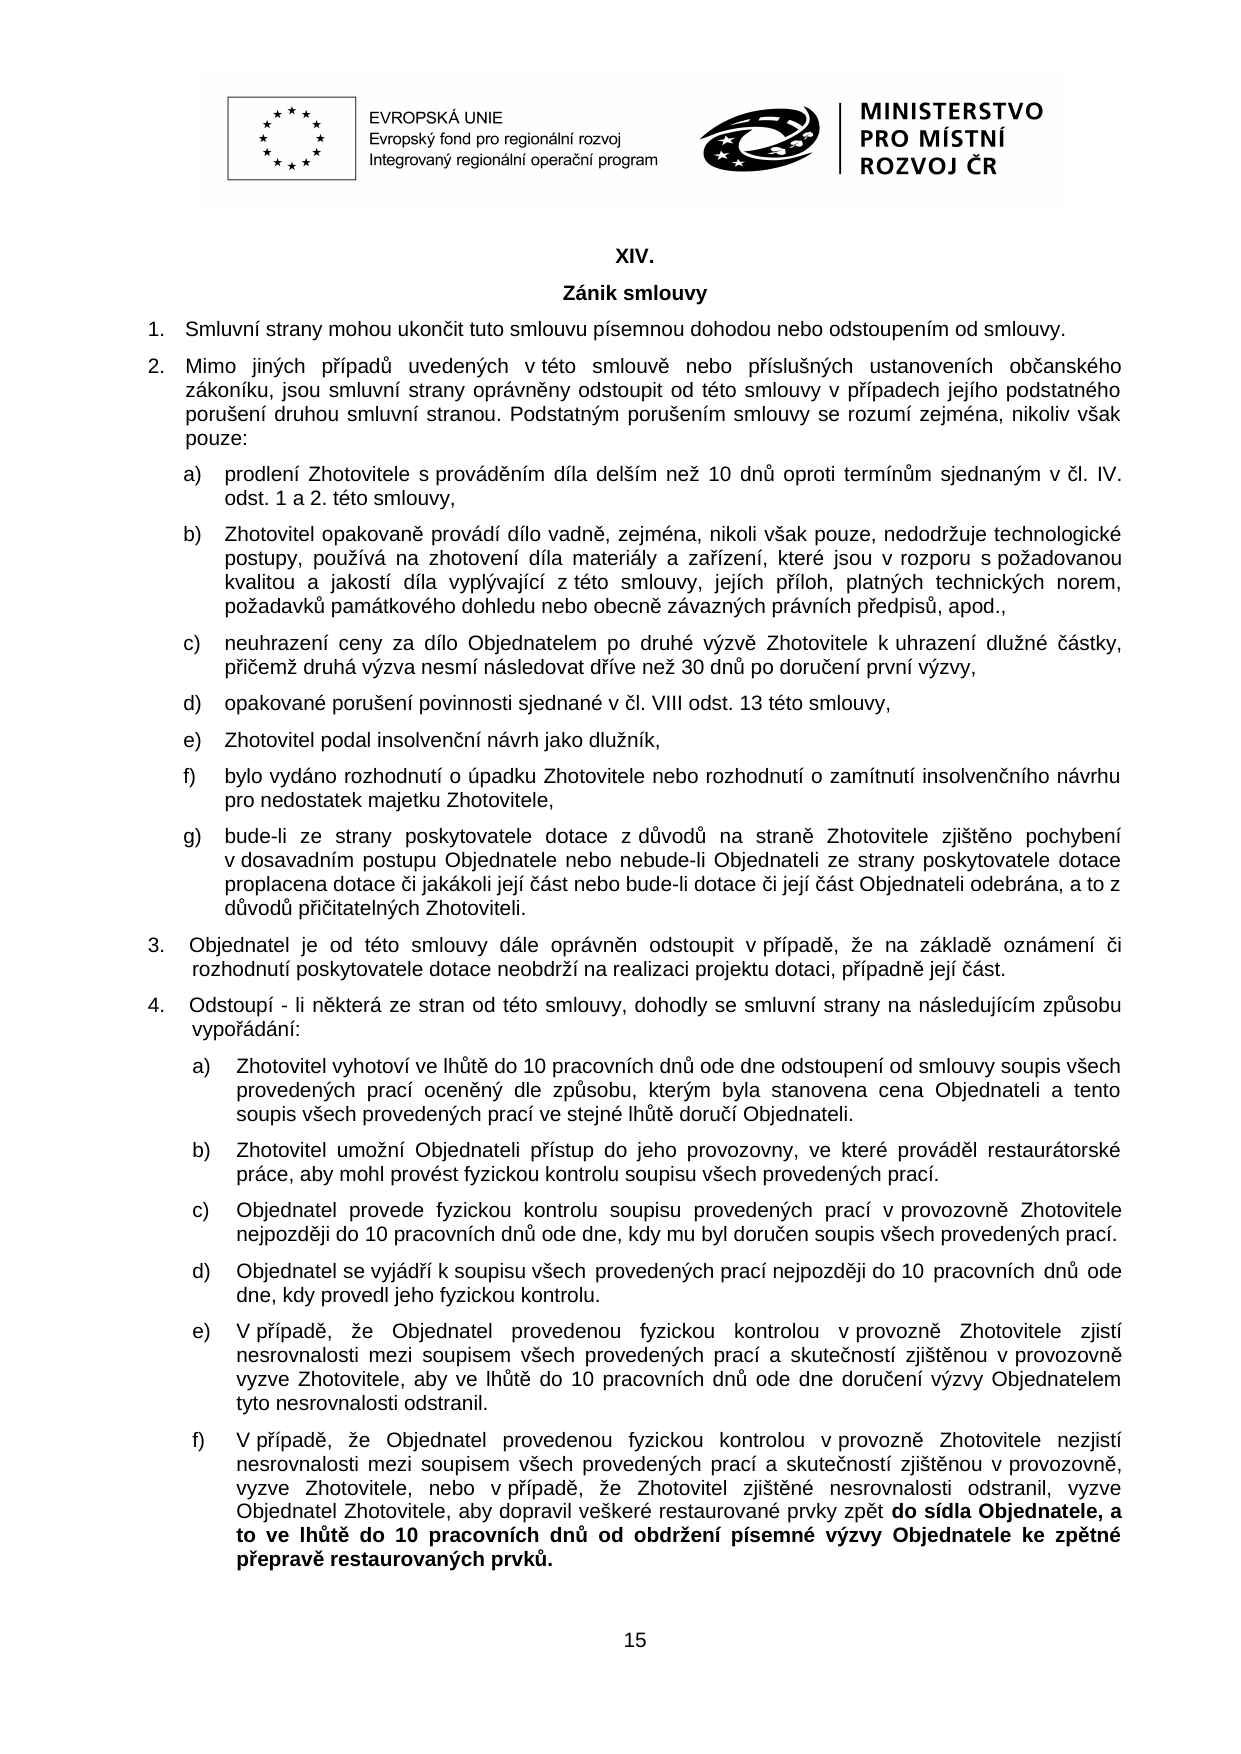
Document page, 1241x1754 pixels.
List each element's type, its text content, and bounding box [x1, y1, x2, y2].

list neuhrazení ceny za dílo Objednatelem po druhé výzvě Zhotovitele k uhrazení dlužné částky, přičemž druhá výzva nesmí následovat dříve než 30 dnů po doručení první výzvy, [183, 631, 1122, 678]
list opakované porušení povinnosti sjednané v čl. VIII odst. 13 této smlouvy, [183, 691, 1122, 715]
list Smluvní strany mohou ukončit tuto smlouvu písemnou dohodou nebo odstoupením od smlouvy. [148, 317, 1122, 341]
list bylo vydáno rozhodnutí o úpadku Zhotovitele nebo rozhodnutí o zamítnutí insolvenčního návrhu pro nedostatek majetku Zhotovitele, [183, 764, 1122, 812]
text b) Zhotovitel umožní Objednateli přístup do jeho provozovny, ve které prováděl restaurátorské práce, aby mohl provést fyzickou kontrolu soupisu všech provedených prací. [192, 1138, 1122, 1186]
text Zánik smlouvy [148, 281, 1122, 304]
list Mimo jiných případů uvedených v této smlouvě nebo příslušných ustanoveních občanského zákoníku, jsou smluvní strany oprávněny odstoupit od této smlouvy v případech jejího podstatného porušení druhou smluvní stranou. Podstatným porušením smlouvy se rozumí zejména, nikoliv však pouze: [148, 353, 1122, 449]
list bude-li ze strany poskytovatele dotace z důvodů na straně Zhotovitele zjištěno pochybení v dosavadním postupu Objednatele nebo nebude-li Objednateli ze strany poskytovatele dotace proplacena dotace či jakákoli její část nebo bude-li dotace či její část Objednateli odebrána, a to z důvodů přičitatelných Zhotoviteli. [183, 824, 1122, 920]
text a) Zhotovitel vyhotoví ve lhůtě do 10 pracovních dnů ode dne odstoupení od smlouvy soupis všech provedených prací oceněný dle způsobu, kterým byla stanovena cena Objednateli a tento soupis všech provedených prací ve stejné lhůtě doručí Objednateli. [192, 1053, 1122, 1125]
picture [199, 68, 1070, 208]
list Zhotovitel opakovaně provádí dílo vadně, zejména, nikoli však pouze, nedodržuje technologické postupy, používá na zhotovení díla materiály a zařízení, které jsou v rozporu s požadovanou kvalitou a jakostí díla vyplývající z této smlouvy, jejích příloh, platných technických norem, požadavků památkového dohledu nebo obecně závazných právních předpisů, apod., [183, 522, 1122, 618]
list Odstoupí - li některá ze stran od této smlouvy, dohodly se smluvní strany na následujícím způsobu vypořádání: [148, 993, 1122, 1041]
list prodlení Zhotovitele s prováděním díla delším než 10 dnů oproti termínům sjednaným v čl. IV. odst. 1 a 2. této smlouvy, [183, 462, 1122, 510]
text f) V případě, že Objednatel provedenou fyzickou kontrolou v provozně Zhotovitele nezjistí nesrovnalosti mezi soupisem všech provedených prací a skutečností zjištěnou v provozovně, vyzve Zhotovitele, nebo v případě, že Zhotovitel zjištěné nesrovnalosti odstranil, vyzve Objednatel Zhotovitele, aby dopravil veškeré restaurované prvky zpět do sídla Objednatele, a to ve lhůtě do 10 pracovních dnů od obdržení písemné výzvy Objednatele ke zpětné přepravě restaurovaných prvků. [192, 1427, 1122, 1571]
text d) Objednatel se vyjádří k soupisu všech provedených prací nejpozději do 10 pracovních dnů ode dne, kdy provedl jeho fyzickou kontrolu. [192, 1259, 1122, 1307]
text e) V případě, že Objednatel provedenou fyzickou kontrolou v provozně Zhotovitele zjistí nesrovnalosti mezi soupisem všech provedených prací a skutečností zjištěnou v provozovně vyzve Zhotovitele, aby ve lhůtě do 10 pracovních dnů ode dne doručení výzvy Objednatelem tyto nesrovnalosti odstranil. [192, 1319, 1122, 1415]
text c) Objednatel provede fyzickou kontrolu soupisu provedených prací v provozovně Zhotovitele nejpozději do 10 pracovních dnů ode dne, kdy mu byl doručen soupis všech provedených prací. [192, 1198, 1122, 1246]
list Zhotovitel podal insolvenční návrh jako dlužník, [183, 727, 1122, 751]
list Objednatel je od této smlouvy dále oprávněn odstoupit v případě, že na základě oznámení či rozhodnutí poskytovatele dotace neobdrží na realizaci projektu dotaci, případně její část. [148, 933, 1122, 981]
text XIV. [148, 244, 1122, 268]
